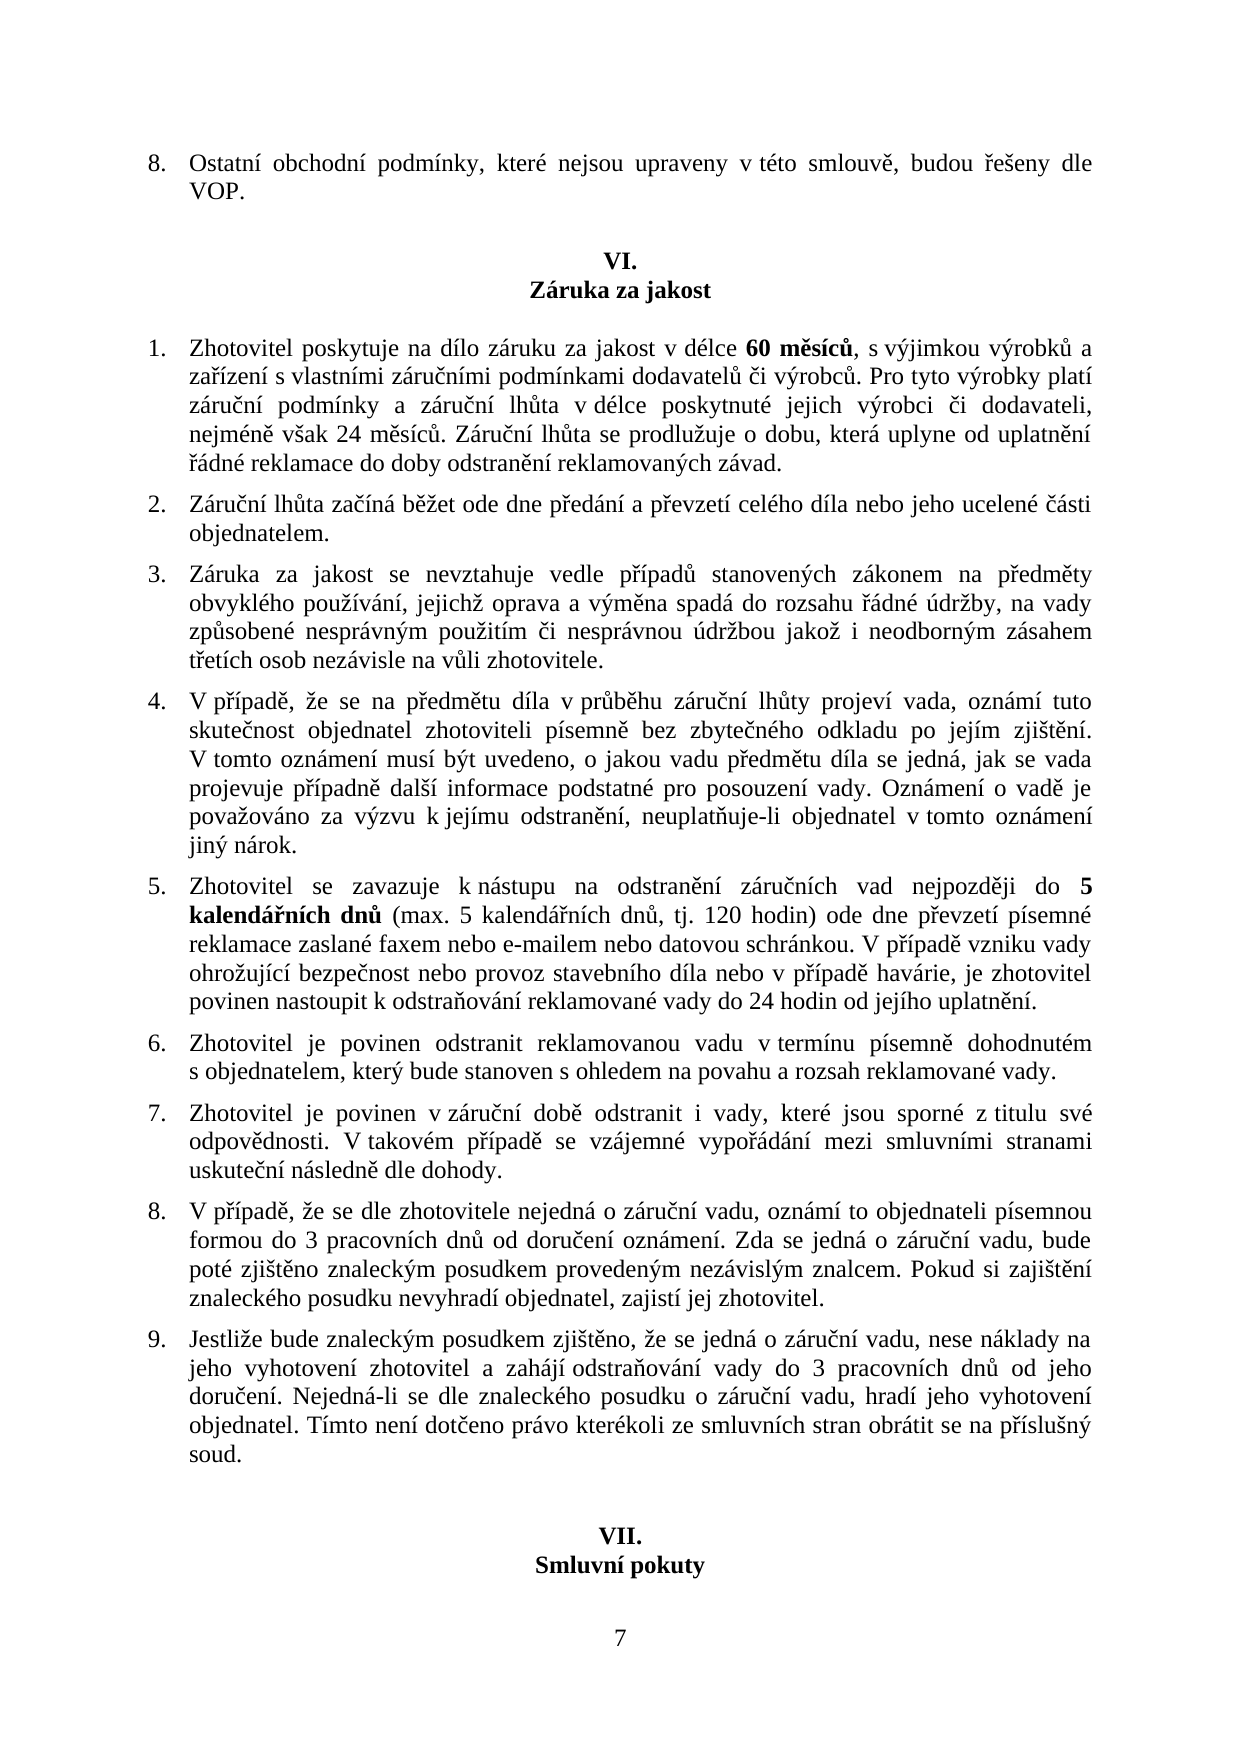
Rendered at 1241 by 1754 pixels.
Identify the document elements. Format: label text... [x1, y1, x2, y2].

text VII. [148, 1521, 1093, 1550]
list Zhotovitel je povinen odstranit reklamovanou vadu v termínu písemně dohodnutém s objednatelem, který bude stanoven s ohledem na povahu a rozsah reklamované vady. [148, 1028, 1093, 1085]
list Zhotovitel je povinen v záruční době odstranit i vady, které jsou sporné z titulu své odpovědnosti. V takovém případě se vzájemné vypořádání mezi smluvními stranami uskuteční následně dle dohody. [148, 1098, 1093, 1184]
list Záruční lhůta začíná běžet ode dne předání a převzetí celého díla nebo jeho ucelené části objednatelem. [148, 489, 1093, 546]
list Zhotovitel poskytuje na dílo záruku za jakost v délce 60 měsíců, s výjimkou výrobků a zařízení s vlastními záručními podmínkami dodavatelů či výrobců. Pro tyto výrobky platí záruční podmínky a záruční lhůta v délce poskytnuté jejich výrobci či dodavateli, nejméně však 24 měsíců. Záruční lhůta se prodlužuje o dobu, která uplyne od uplatnění řádné reklamace do doby odstranění reklamovaných závad. [148, 333, 1093, 476]
list V případě, že se na předmětu díla v průběhu záruční lhůty projeví vada, oznámí tuto skutečnost objednatel zhotoviteli písemně bez zbytečného odkladu po jejím zjištění. V tomto oznámení musí být uvedeno, o jakou vadu předmětu díla se jedná, jak se vada projevuje případně další informace podstatné pro posouzení vady. Oznámení o vadě je považováno za výzvu k jejímu odstranění, neuplatňuje-li objednatel v tomto oznámení jiný nárok. [148, 686, 1093, 859]
list Záruka za jakost se nevztahuje vedle případů stanovených zákonem na předměty obvyklého používání, jejichž oprava a výměna spadá do rozsahu řádné údržby, na vady způsobené nesprávným použitím či nesprávnou údržbou jakož i neodborným zásahem třetích osob nezávisle na vůli zhotovitele. [148, 559, 1093, 674]
text Záruka za jakost [148, 275, 1093, 304]
list Jestliže bude znaleckým posudkem zjištěno, že se jedná o záruční vadu, nese náklady na jeho vyhotovení zhotovitel a zahájí odstraňování vady do 3 pracovních dnů od jeho doručení. Nejedná-li se dle znaleckého posudku o záruční vadu, hradí jeho vyhotovení objednatel. Tímto není dotčeno právo kterékoli ze smluvních stran obrátit se na příslušný soud. [148, 1324, 1093, 1468]
list Ostatní obchodní podmínky, které nejsou upraveny v této smlouvě, budou řešeny dle VOP. [148, 148, 1093, 205]
list Zhotovitel se zavazuje k nástupu na odstranění záručních vad nejpozději do 5 kalendářních dnů (max. 5 kalendářních dnů, tj. 120 hodin) ode dne převzetí písemné reklamace zaslané faxem nebo e-mailem nebo datovou schránkou. V případě vzniku vady ohrožující bezpečnost nebo provoz stavebního díla nebo v případě havárie, je zhotovitel povinen nastoupit k odstraňování reklamované vady do 24 hodin od jejího uplatnění. [148, 871, 1093, 1015]
list V případě, že se dle zhotovitele nejedná o záruční vadu, oznámí to objednateli písemnou formou do 3 pracovních dnů od doručení oznámení. Zda se jedná o záruční vadu, bude poté zjištěno znaleckým posudkem provedeným nezávislým znalcem. Pokud si zajištění znaleckého posudku nevyhradí objednatel, zajistí jej zhotovitel. [148, 1196, 1093, 1311]
text Smluvní pokuty [148, 1550, 1093, 1579]
text VI. [148, 246, 1093, 275]
